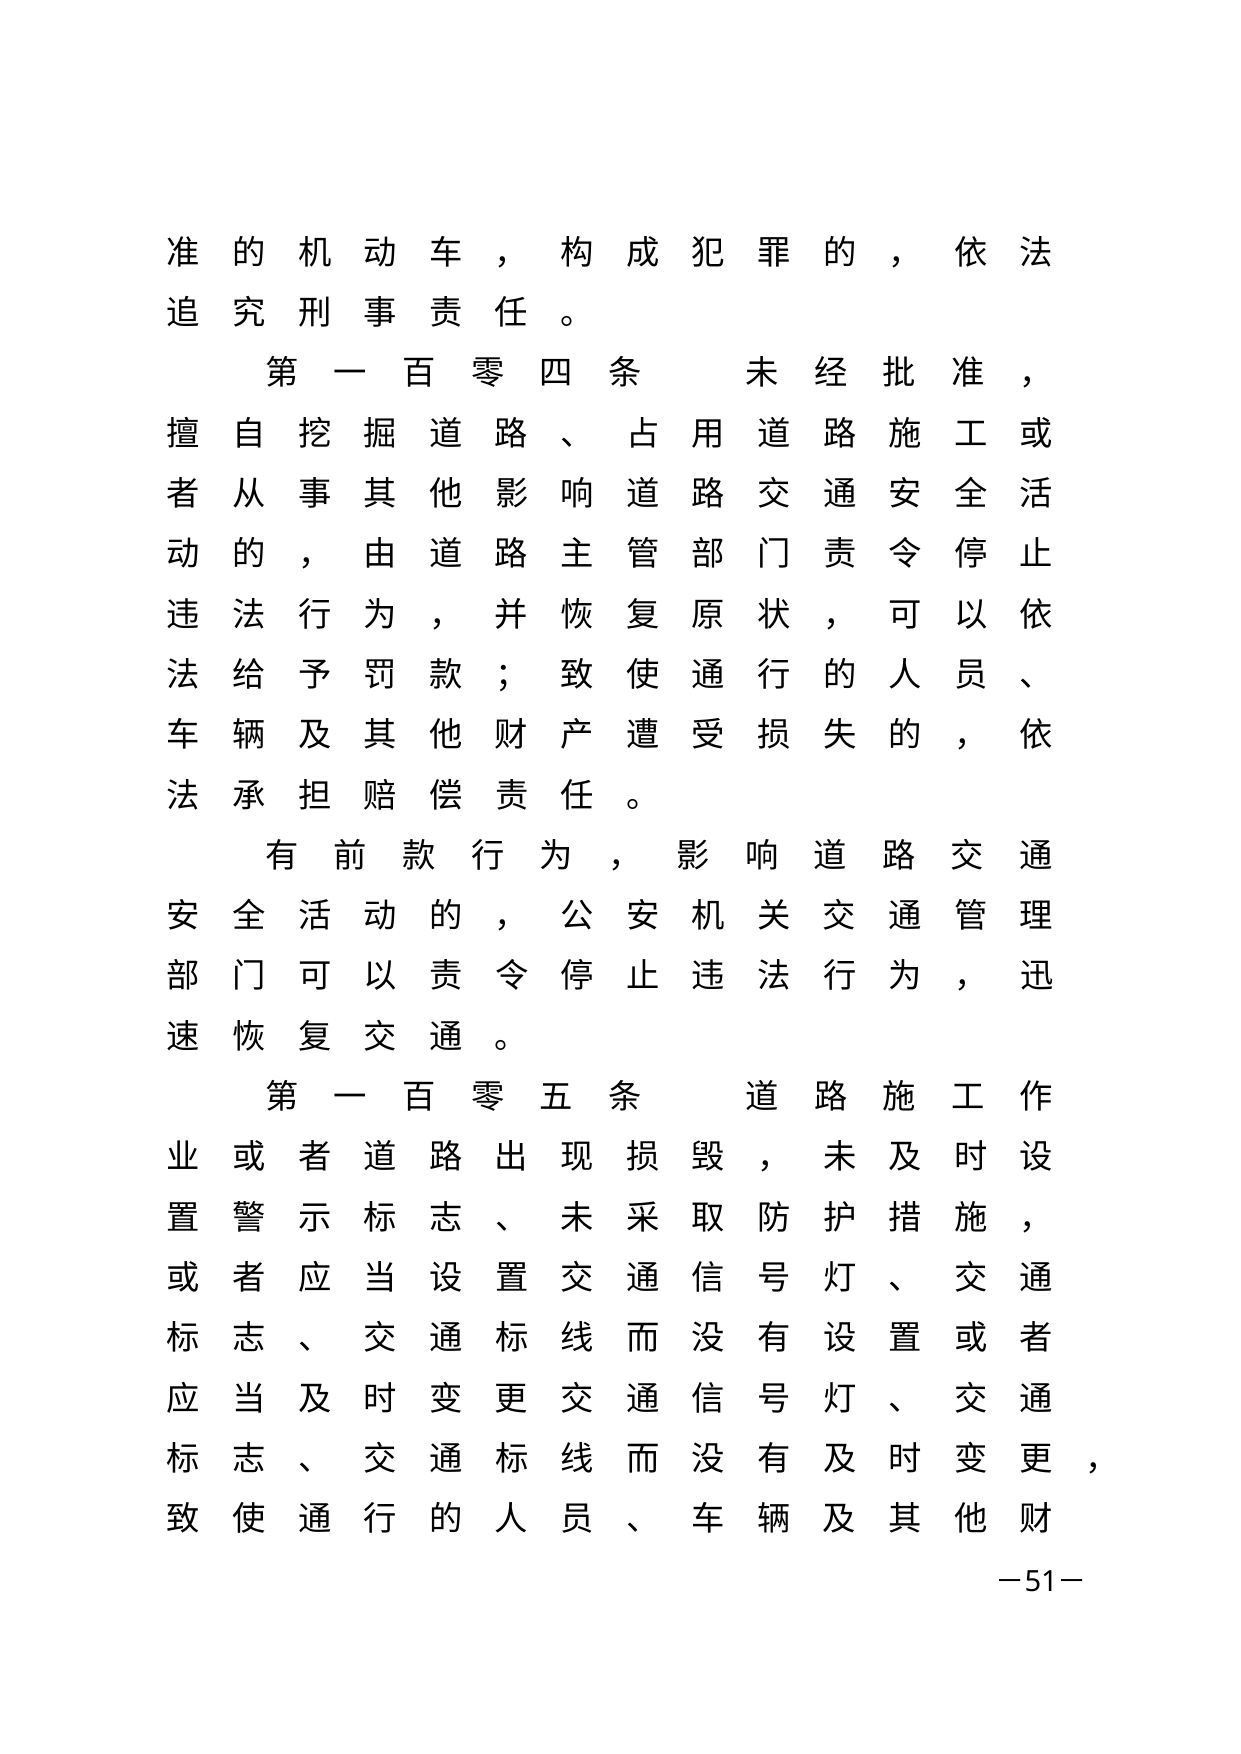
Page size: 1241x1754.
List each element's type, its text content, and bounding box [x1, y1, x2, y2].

text 第一百零五条 道路施工作业或者道路出现损毁，未及时设置警示标志、未采取防护措施，或者应当设置交通信号灯、交通标志、交通标线而没有设置或者应当及时变更交通信号灯、交通标志、交通标线而没有及时变更，致使通行的人员、车辆及其他财产遭受损失的，负有相关职责的单位应当依法承担赔偿责任。 [167, 1064, 1085, 1546]
text 第一百零四条 未经批准，擅自挖掘道路、占用道路施工或者从事其他影响道路交通安全活动的，由道路主管部门责令停止违法行为，并恢复原状，可以依法给予罚款；致使通行的人员、车辆及其他财产遭受损失的，依法承担赔偿责任。 [167, 340, 1085, 823]
text 有前款行为，影响道路交通安全活动的，公安机关交通管理部门可以责令停止违法行为，迅速恢复交通。 [167, 823, 1085, 1064]
text 有本条第二款、第三款、第四款所列违法行为，生产或者销售不符合机动车国家安全技术标准的机动车，构成犯罪的，依法追究刑事责任。 [167, 219, 1085, 340]
